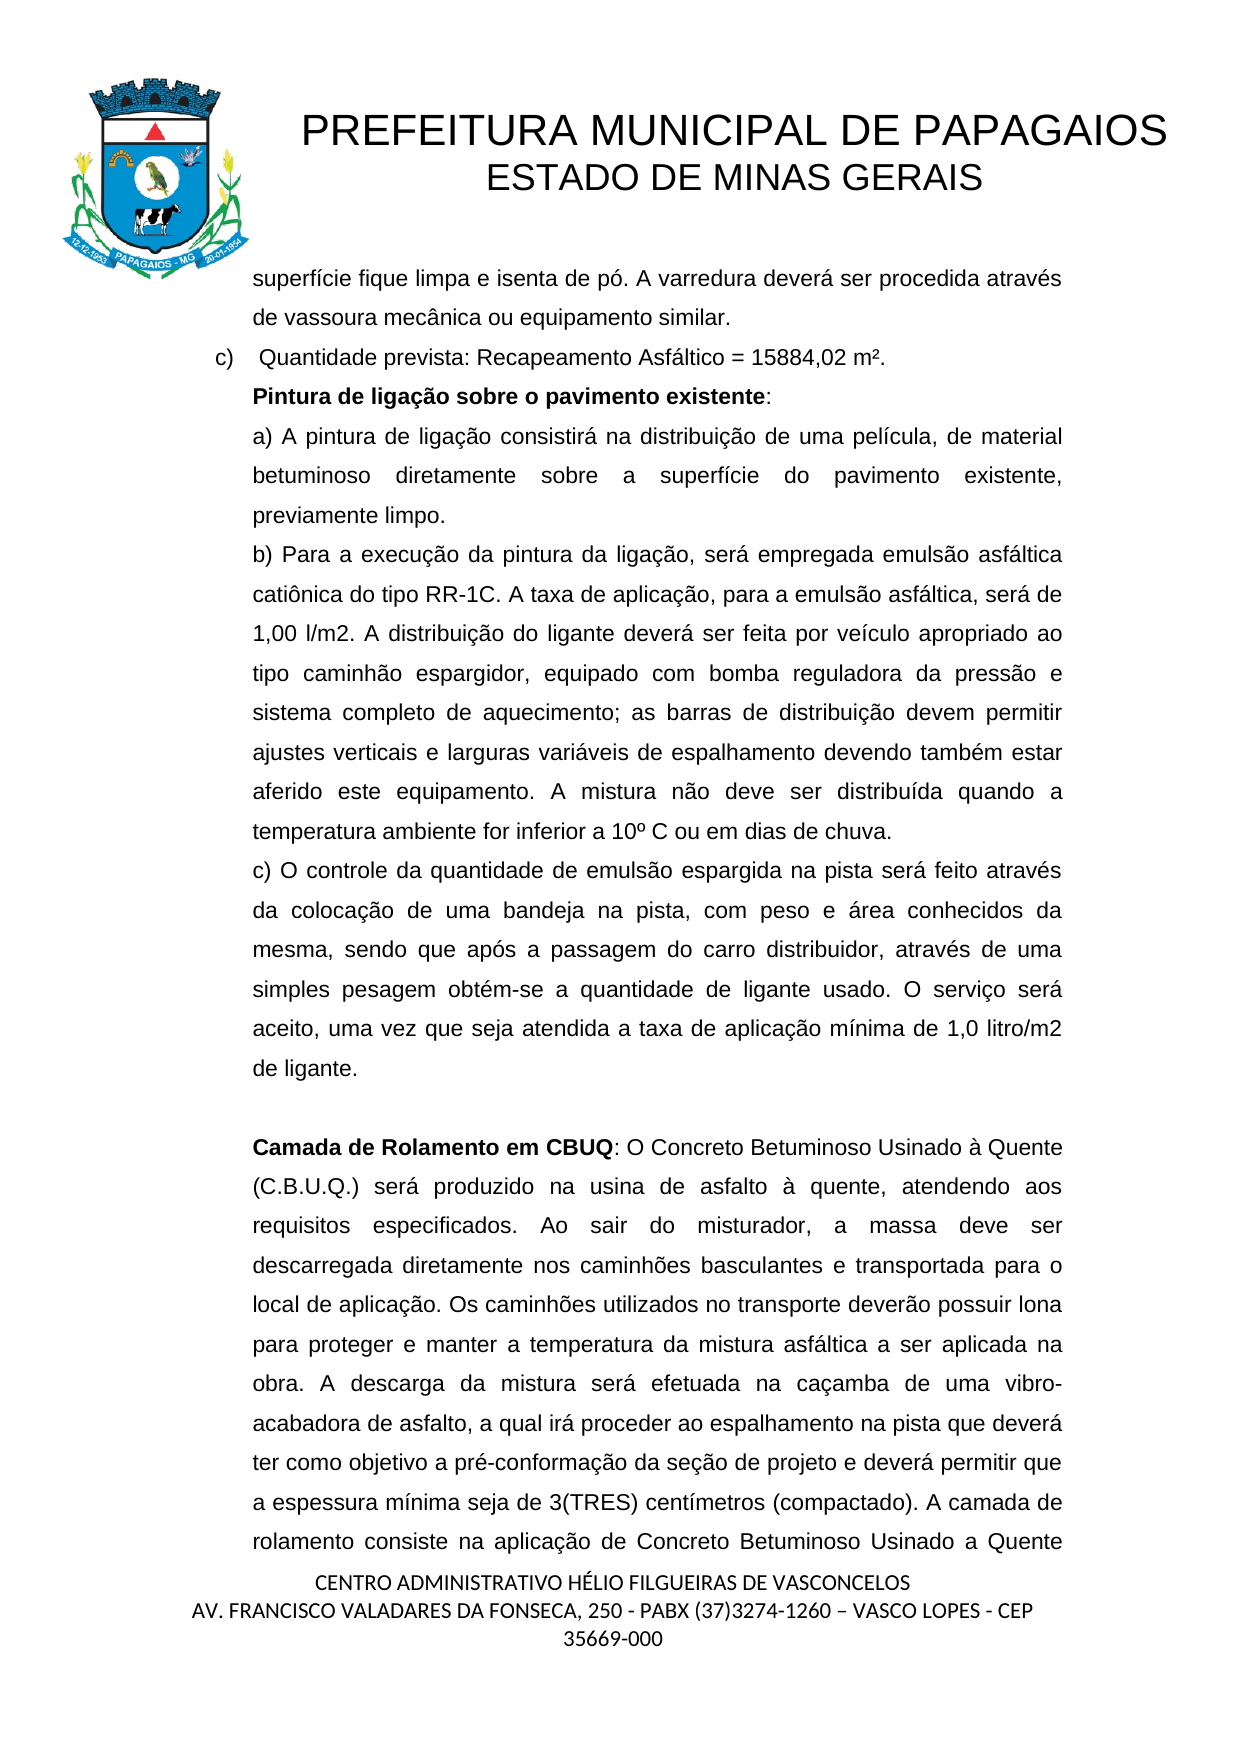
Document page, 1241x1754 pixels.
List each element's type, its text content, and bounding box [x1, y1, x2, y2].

list a) A pintura de ligação consistirá na distribuição de uma película, de material betuminoso diretamente sobre a superfície do pavimento existente, previamente limpo. [252, 423, 1063, 528]
list Quantidade prevista: Recapeamento Asfáltico = 15884,02 m². [215, 344, 1063, 370]
list b) Para a execução da pintura da ligação, será empregada emulsão asfáltica catiônica do tipo RR-1C. A taxa de aplicação, para a emulsão asfáltica, será de 1,00 l/m2. A distribuição do ligante deverá ser feita por veículo apropriado ao tipo caminhão espargidor, equipado com bomba reguladora da pressão e sistema completo de aquecimento; as barras de distribuição devem permitir ajustes verticais e larguras variáveis de espalhamento devendo também estar aferido este equipamento. A mistura não deve ser distribuída quando a temperatura ambiente for inferior a 10º C ou em dias de chuva. [252, 541, 1063, 844]
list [252, 1133, 1063, 1554]
picture [61, 73, 251, 281]
list Pintura de ligação sobre o pavimento existente: [252, 383, 1063, 410]
list c) O controle da quantidade de emulsão espargida na pista será feito através da colocação de uma bandeja na pista, com peso e área conhecidos da mesma, sendo que após a passagem do carro distribuidor, através de uma simples pesagem obtém-se a quantidade de ligante usado. O serviço será aceito, uma vez que seja atendida a taxa de aplicação mínima de 1,0 litro/m2 de ligante. [252, 857, 1063, 1081]
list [215, 265, 1063, 331]
